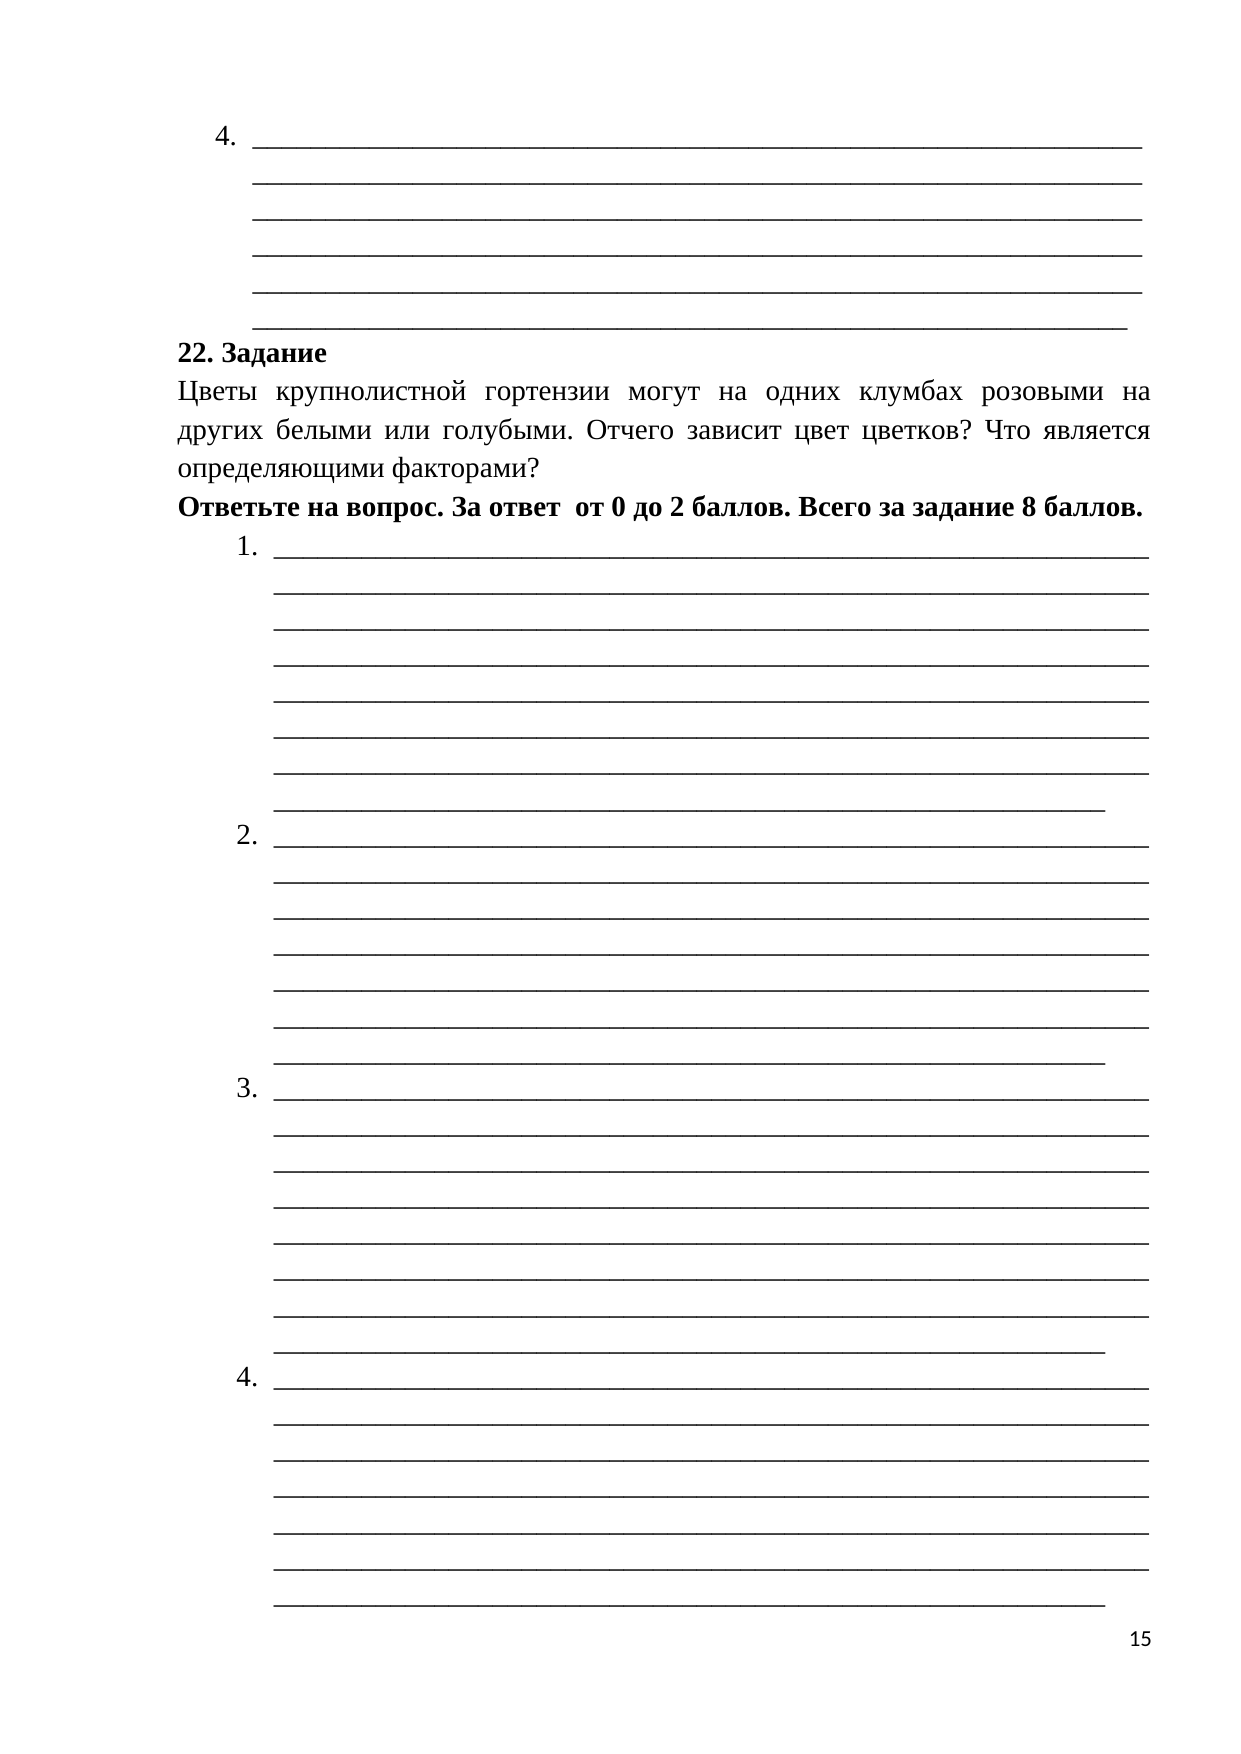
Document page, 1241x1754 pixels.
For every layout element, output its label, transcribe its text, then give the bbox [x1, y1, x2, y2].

list _____________________________________________________________________________________________________________________________________________________________________________________________________________________________________________________________________________________________________________________________________________________________________________________________________________________________________________________________________________________________ [236, 528, 1152, 814]
text Цветы крупнолистной гортензии могут на одних клумбах розовыми на других белыми или голубыми. Отчего зависит цвет цветков? Что является определяющими факторами? [177, 373, 1152, 484]
list _________________________________________________________________________________________________________________________________________________________________________________________________________________________________________________________________________________________________________________________________________________________________________________________________________________________________ [236, 1359, 1152, 1609]
list 22. Задание [177, 335, 1152, 368]
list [215, 118, 1152, 332]
list _____________________________________________________________________________________________________________________________________________________________________________________________________________________________________________________________________________________________________________________________________________________________________________________________________________________________________________________________________________________________ [236, 1070, 1152, 1356]
text Ответьте на вопрос. За ответ от 0 до 2 баллов. Всего за задание 8 баллов. [177, 489, 1152, 523]
list _________________________________________________________________________________________________________________________________________________________________________________________________________________________________________________________________________________________________________________________________________________________________________________________________________________________________ [236, 817, 1152, 1067]
